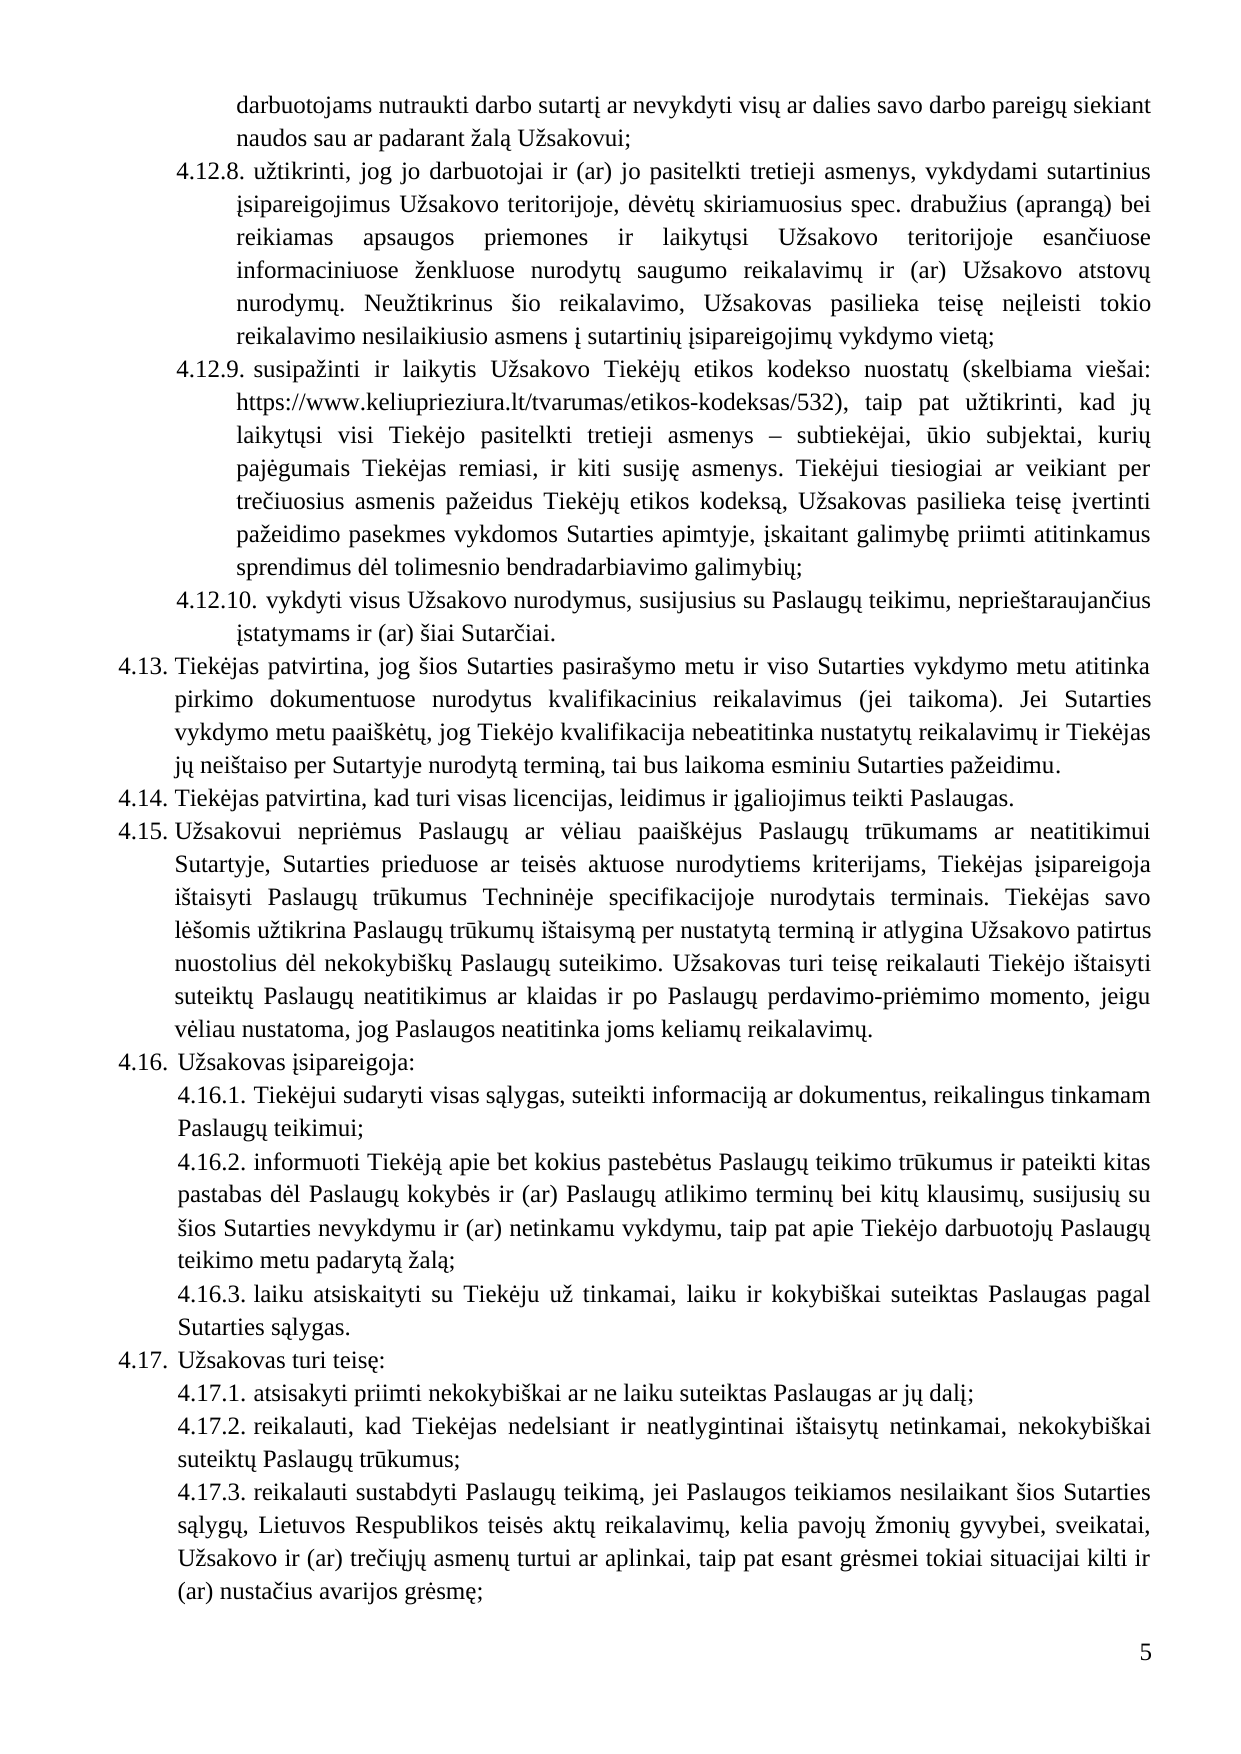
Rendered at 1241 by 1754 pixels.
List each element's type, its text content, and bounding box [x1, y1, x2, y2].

list informuoti Tiekėją apie bet kokius pastebėtus Paslaugų teikimo trūkumus ir pateikti kitas pastabas dėl Paslaugų kokybės ir (ar) Paslaugų atlikimo terminų bei kitų klausimų, susijusių su šios Sutarties nevykdymu ir (ar) netinkamu vykdymu, taip pat apie Tiekėjo darbuotojų Paslaugų teikimo metu padarytą žalą; [177, 1147, 1152, 1274]
list Tiekėjui sudaryti visas sąlygas, suteikti informaciją ar dokumentus, reikalingus tinkamam Paslaugų teikimui; [177, 1081, 1152, 1142]
list atsisakyti priimti nekokybiškai ar ne laiku suteiktas Paslaugas ar jų dalį; [177, 1378, 1152, 1406]
list laiku atsiskaityti su Tiekėju už tinkamai, laiku ir kokybiškai suteiktas Paslaugas pagal Sutarties sąlygas. [177, 1279, 1152, 1340]
list vykdyti visus Užsakovo nurodymus, susijusius su Paslaugų teikimu, neprieštaraujančius įstatymams ir (ar) šiai Sutarčiai. [176, 585, 1152, 647]
list užtikrinti, jog jo darbuotojai ir (ar) jo pasitelkti tretieji asmenys, vykdydami sutartinius įsipareigojimus Užsakovo teritorijoje, dėvėtų skiriamuosius spec. drabužius (aprangą) bei reikiamas apsaugos priemones ir laikytųsi Užsakovo teritorijoje esančiuose informaciniuose ženkluose nurodytų saugumo reikalavimų ir (ar) Užsakovo atstovų nurodymų. Neužtikrinus šio reikalavimo, Užsakovas pasilieka teisę neįleisti tokio reikalavimo nesilaikiusio asmens į sutartinių įsipareigojimų vykdymo vietą; [176, 156, 1152, 350]
list Užsakovas turi teisę: [118, 1345, 1152, 1373]
list reikalauti, kad Tiekėjas nedelsiant ir neatlygintinai ištaisytų netinkamai, nekokybiškai suteiktų Paslaugų trūkumus; [177, 1411, 1152, 1472]
list Užsakovas įsipareigoja: [118, 1047, 1152, 1076]
list Tiekėjas patvirtina, kad turi visas licencijas, leidimus ir įgaliojimus teikti Paslaugas. [118, 783, 1152, 812]
list susipažinti ir laikytis Užsakovo Tiekėjų etikos kodekso nuostatų (skelbiama viešai: https://www.keliuprieziura.lt/tvarumas/etikos-kodeksas/532), taip pat užtikrinti, kad jų laikytųsi visi Tiekėjo pasitelkti tretieji asmenys – subtiekėjai, ūkio subjektai, kurių pajėgumais Tiekėjas remiasi, ir kiti susiję asmenys. Tiekėjui tiesiogiai ar veikiant per trečiuosius asmenis pažeidus Tiekėjų etikos kodeksą, Užsakovas pasilieka teisę įvertinti pažeidimo pasekmes vykdomos Sutarties apimtyje, įskaitant galimybę priimti atitinkamus sprendimus dėl tolimesnio bendradarbiavimo galimybių; [176, 354, 1152, 581]
list reikalauti sustabdyti Paslaugų teikimą, jei Paslaugos teikiamos nesilaikant šios Sutarties sąlygų, Lietuvos Respublikos teisės aktų reikalavimų, kelia pavojų žmonių gyvybei, sveikatai, Užsakovo ir (ar) trečiųjų asmenų turtui ar aplinkai, taip pat esant grėsmei tokiai situacijai kilti ir (ar) nustačius avarijos grėsmę; [177, 1477, 1152, 1604]
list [176, 90, 1152, 152]
list Užsakovui nepriėmus Paslaugų ar vėliau paaiškėjus Paslaugų trūkumams ar neatitikimui Sutartyje, Sutarties prieduose ar teisės aktuose nurodytiems kriterijams, Tiekėjas įsipareigoja ištaisyti Paslaugų trūkumus Techninėje specifikacijoje nurodytais terminais. Tiekėjas savo lėšomis užtikrina Paslaugų trūkumų ištaisymą per nustatytą terminą ir atlygina Užsakovo patirtus nuostolius dėl nekokybiškų Paslaugų suteikimo. Užsakovas turi teisę reikalauti Tiekėjo ištaisyti suteiktų Paslaugų neatitikimus ar klaidas ir po Paslaugų perdavimo-priėmimo momento, jeigu vėliau nustatoma, jog Paslaugos neatitinka joms keliamų reikalavimų. [118, 816, 1152, 1043]
list Tiekėjas patvirtina, jog šios Sutarties pasirašymo metu ir viso Sutarties vykdymo metu atitinka pirkimo dokumentuose nurodytus kvalifikacinius reikalavimus (jei taikoma). Jei Sutarties vykdymo metu paaiškėtų, jog Tiekėjo kvalifikacija nebeatitinka nustatytų reikalavimų ir Tiekėjas jų neištaiso per Sutartyje nurodytą terminą, tai bus laikoma esminiu Sutarties pažeidimu. [118, 651, 1152, 779]
